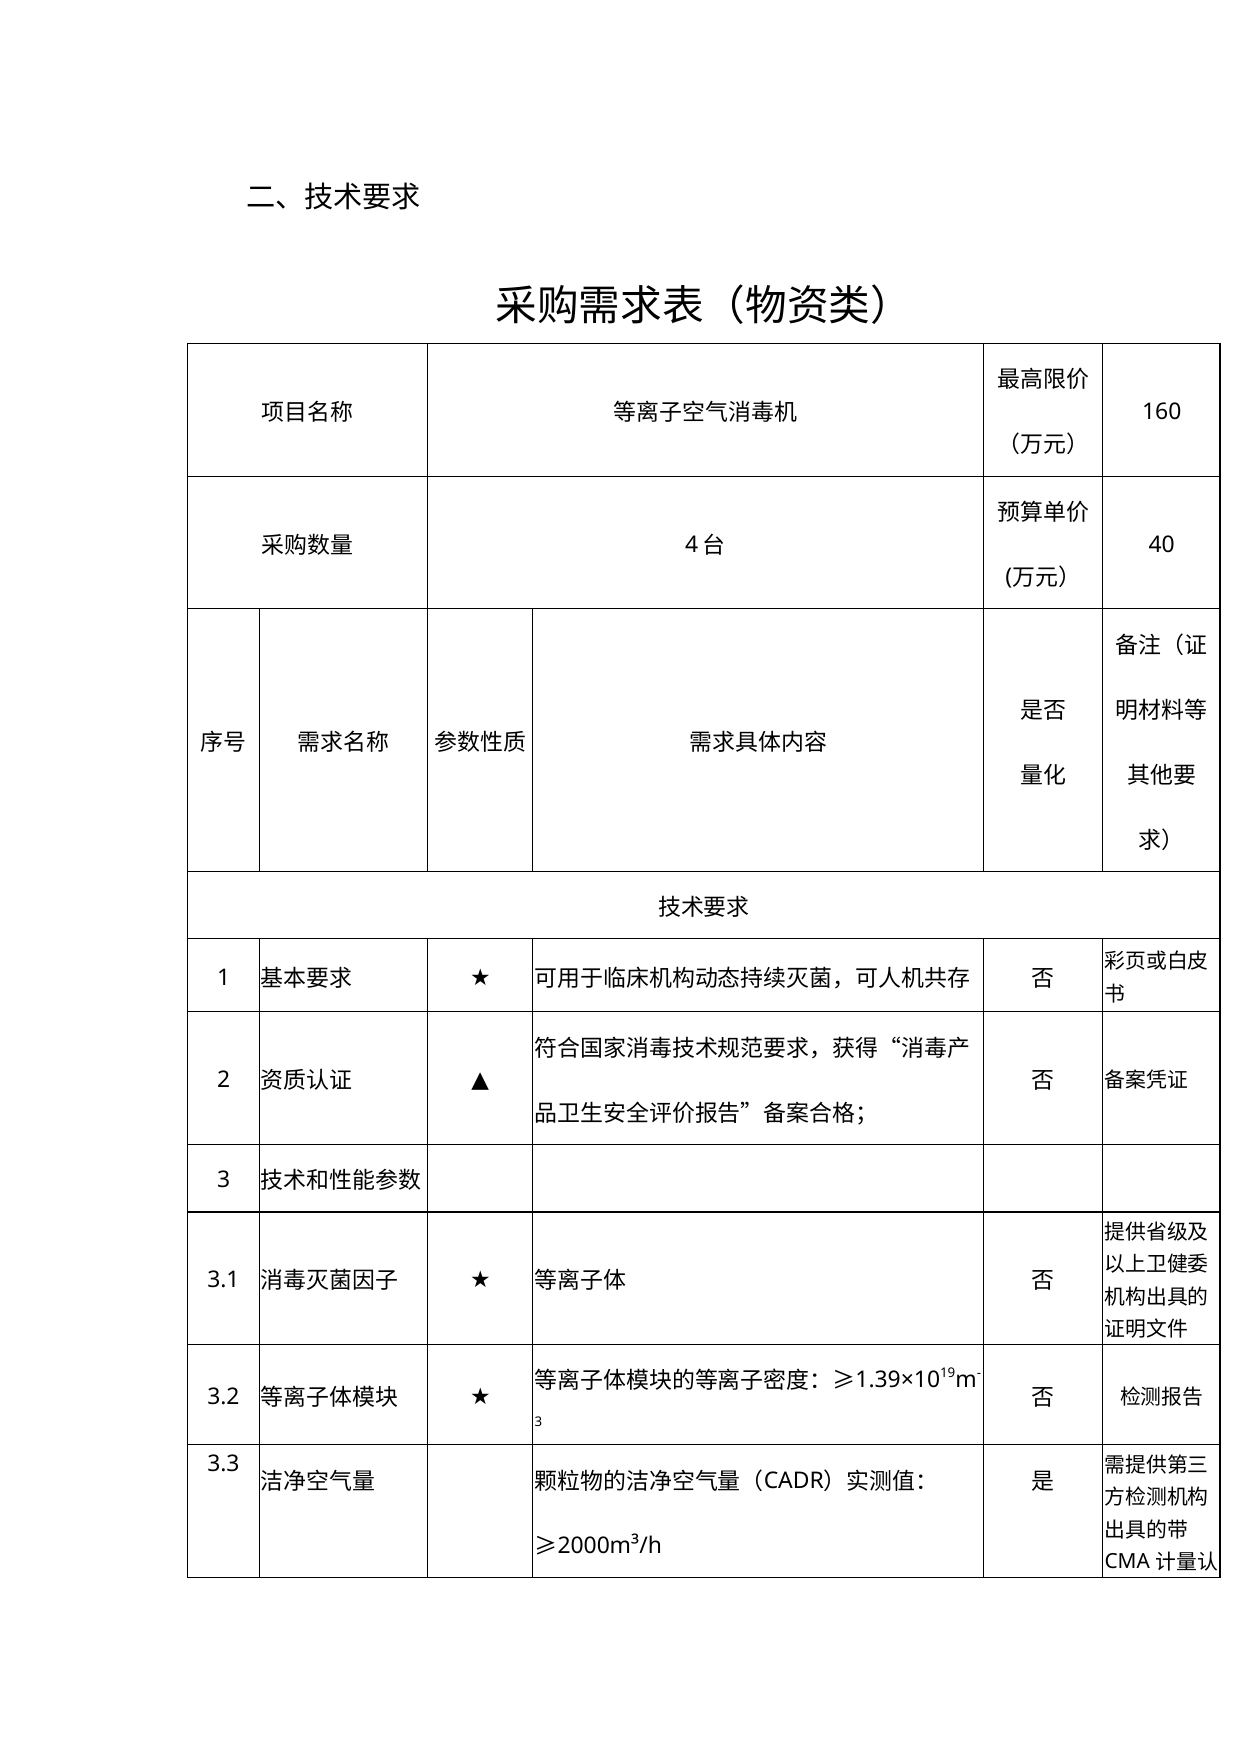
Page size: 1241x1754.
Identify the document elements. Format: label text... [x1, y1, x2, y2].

table_cell 3 [188, 1145, 259, 1211]
table_cell 等离子体模块的等离子密度：≥1.39×1019m-3 [533, 1345, 983, 1444]
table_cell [1103, 1445, 1219, 1577]
table_cell [428, 1445, 532, 1577]
table_cell 是 [984, 1445, 1102, 1577]
table_cell 否 [984, 939, 1102, 1011]
table_cell 洁净空气量 [260, 1445, 427, 1577]
table_cell 需求具体内容 [533, 609, 983, 871]
table_cell 40 [1103, 477, 1219, 608]
table_cell 项目名称 [188, 344, 427, 476]
table_cell 基本要求 [260, 939, 427, 1011]
table_cell 检测报告 [1103, 1345, 1219, 1444]
table_cell 备注（证明材料等其他要求） [1103, 609, 1219, 871]
table_cell 需求名称 [260, 609, 427, 871]
table_cell 提供省级及以上卫健委机构出具的证明文件 [1103, 1213, 1219, 1344]
table_cell 参数性质 [428, 609, 532, 871]
table_cell ★ [428, 939, 532, 1011]
table_cell 彩页或白皮书 [1103, 939, 1219, 1011]
table_cell 160 [1103, 344, 1219, 476]
table_cell 技术和性能参数 [260, 1145, 427, 1211]
table_cell 等离子空气消毒机 [428, 344, 983, 476]
table_header 采购需求表（物资类） [188, 260, 1220, 343]
table_cell 等离子体 [533, 1213, 983, 1344]
table_cell 备案凭证 [1103, 1012, 1219, 1144]
table_cell ★ [428, 1345, 532, 1444]
table_cell [533, 1145, 983, 1211]
table_cell 等离子体模块 [260, 1345, 427, 1444]
subtitle 技术要求 [187, 162, 1053, 227]
table_cell 否 [984, 1213, 1102, 1344]
table_cell [428, 1145, 532, 1211]
table_cell 3.1 [188, 1213, 259, 1344]
table_cell [984, 1145, 1102, 1211]
table_cell 否 [984, 1345, 1102, 1444]
table_cell [1103, 1145, 1219, 1211]
table_cell 否 [984, 1012, 1102, 1144]
table_cell 资质认证 [260, 1012, 427, 1144]
table_cell 最高限价（万元） [984, 344, 1102, 476]
table_cell 技术要求 [188, 872, 1219, 938]
table_cell 1 [188, 939, 259, 1011]
table_cell 预算单价 (万元） [984, 477, 1102, 608]
table_cell 可用于临床机构动态持续灭菌，可人机共存 [533, 939, 983, 1011]
table_cell 消毒灭菌因子 [260, 1213, 427, 1344]
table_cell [533, 1445, 983, 1577]
table_cell ▲ [428, 1012, 532, 1144]
table_cell 2 [188, 1012, 259, 1144]
table_cell 符合国家消毒技术规范要求，获得“消毒产品卫生安全评价报告”备案合格； [533, 1012, 983, 1144]
table_cell 是否 量化 [984, 609, 1102, 871]
table_cell 序号 [188, 609, 259, 871]
table_cell 4台 [428, 477, 983, 608]
table_cell 3.2 [188, 1345, 259, 1444]
table_cell 采购数量 [188, 477, 427, 608]
table_cell ★ [428, 1213, 532, 1344]
table_cell 3.3 [188, 1445, 259, 1577]
